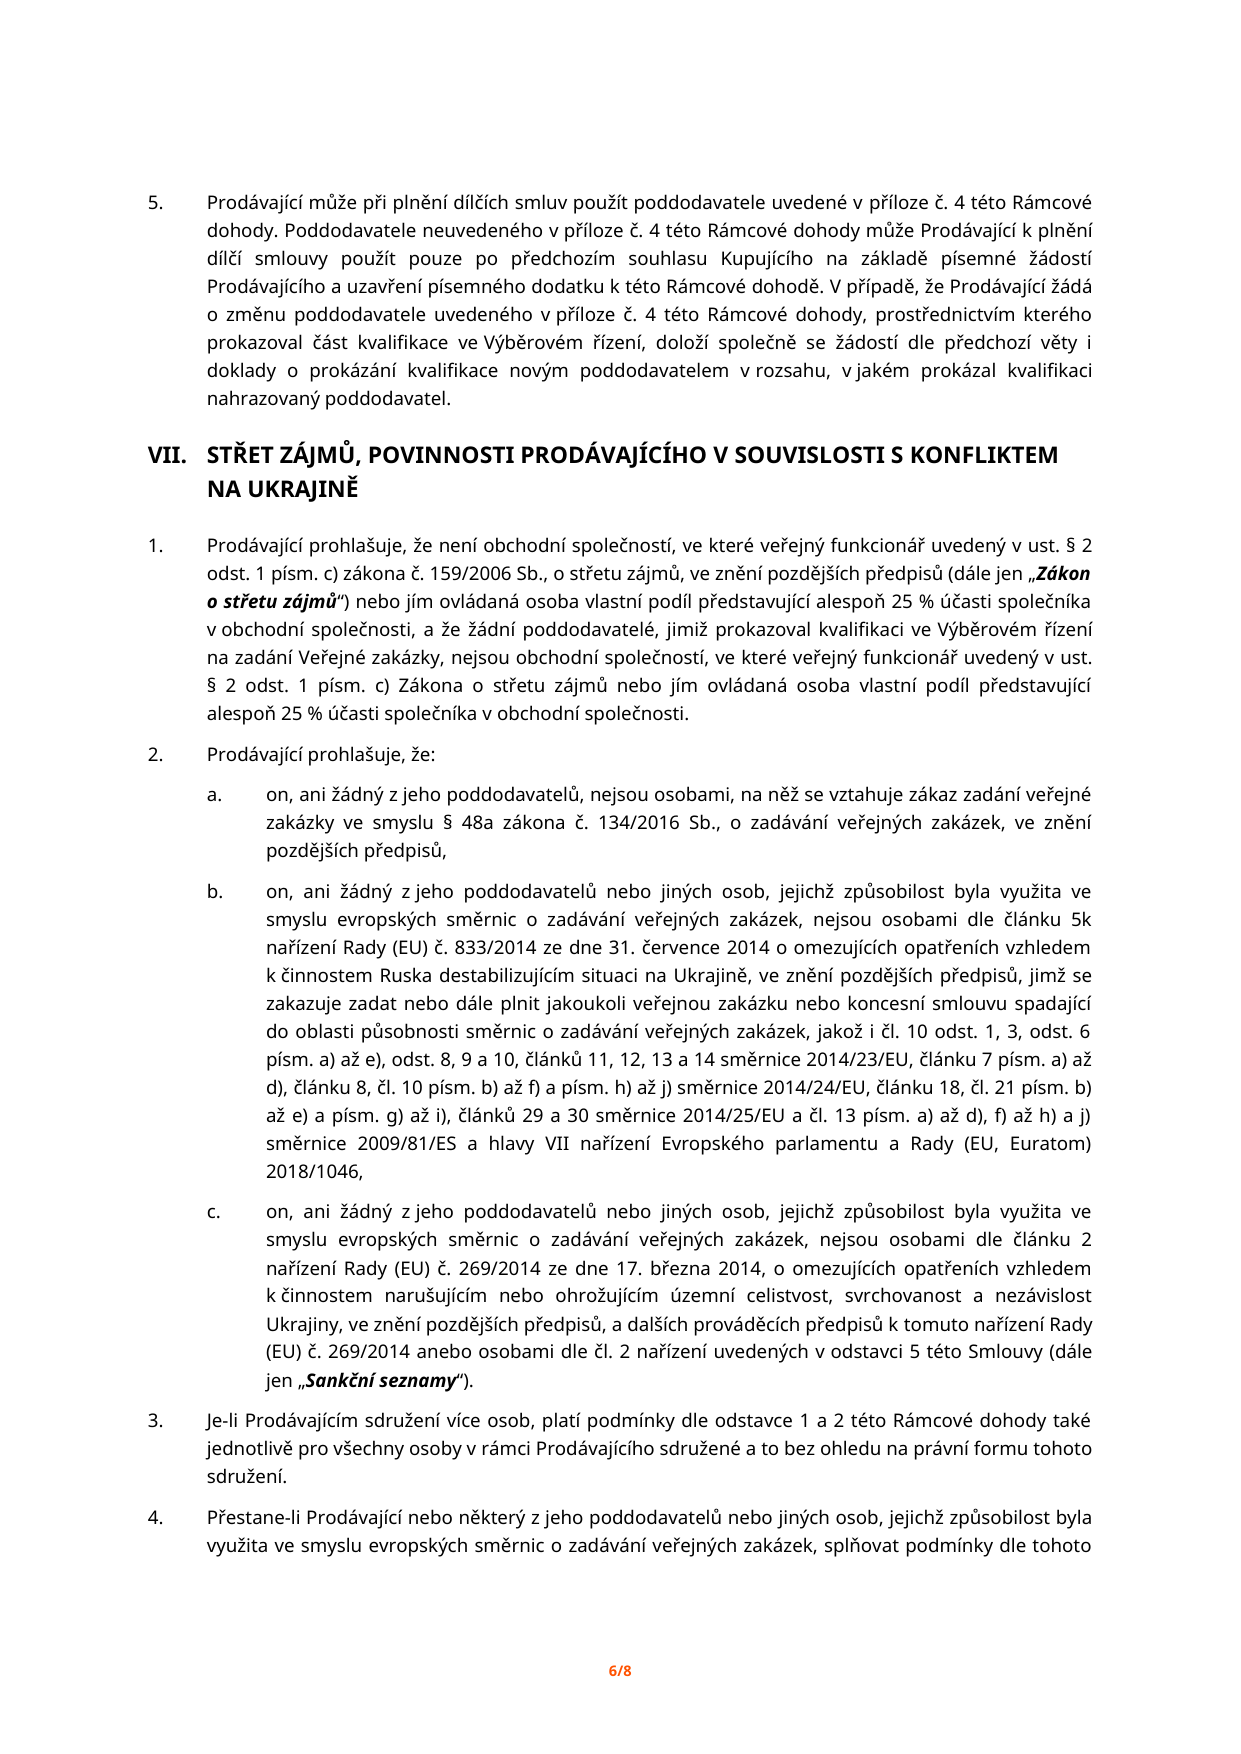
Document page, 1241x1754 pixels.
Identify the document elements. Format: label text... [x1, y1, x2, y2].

list Prodávající prohlašuje, že: [148, 741, 1093, 766]
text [148, 1504, 1093, 1557]
list on, ani žádný z jeho poddodavatelů nebo jiných osob, jejichž způsobilost byla využita ve smyslu evropských směrnic o zadávání veřejných zakázek, nejsou osobami dle článku 5k nařízení Rady (EU) č. 833/2014 ze dne 31. července 2014 o omezujících opatřeních vzhledem k činnostem Ruska destabilizujícím situaci na Ukrajině, ve znění pozdějších předpisů, jimž se zakazuje zadat nebo dále plnit jakoukoli veřejnou zakázku nebo koncesní smlouvu spadající do oblasti působnosti směrnic o zadávání veřejných zakázek, jakož i čl. 10 odst. 1, 3, odst. 6 písm. a) až e), odst. 8, 9 a 10, článků 11, 12, 13 a 14 směrnice 2014/23/EU, článku 7 písm. a) až d), článku 8, čl. 10 písm. b) až f) a písm. h) až j) směrnice 2014/24/EU, článku 18, čl. 21 písm. b) až e) a písm. g) až i), článků 29 a 30 směrnice 2014/25/EU a čl. 13 písm. a) až d), f) až h) a j) směrnice 2009/81/ES a hlavy VII nařízení Evropského parlamentu a Rady (EU, Euratom) 2018/1046, [207, 878, 1093, 1184]
text on, ani žádný z jeho poddodavatelů nebo jiných osob, jejichž způsobilost byla využita ve smyslu evropských směrnic o zadávání veřejných zakázek, nejsou osobami dle článku 2 nařízení Rady (EU) č. 269/2014 ze dne 17. března 2014, o omezujících opatřeních vzhledem k činnostem narušujícím nebo ohrožujícím územní celistvost, svrchovanost a nezávislost Ukrajiny, ve znění pozdějších předpisů, a dalších prováděcích předpisů k tomuto nařízení Rady (EU) č. 269/2014 anebo osobami dle čl. 2 nařízení uvedených v odstavci 5 této Smlouvy (dále jen „Sankční seznamy“). [207, 1199, 1093, 1392]
text Je-li Prodávajícím sdružení více osob, platí podmínky dle odstavce 1 a 2 této Rámcové dohody také jednotlivě pro všechny osoby v rámci Prodávajícího sdružené a to bez ohledu na právní formu tohoto sdružení. [148, 1407, 1093, 1489]
list on, ani žádný z jeho poddodavatelů, nejsou osobami, na něž se vztahuje zákaz zadání veřejné zakázky ve smyslu § 48a zákona č. 134/2016 Sb., o zadávání veřejných zakázek, ve znění pozdějších předpisů, [207, 781, 1093, 863]
text Prodávající může při plnění dílčích smluv použít poddodavatele uvedené v příloze č. 4 této Rámcové dohody. Poddodavatele neuvedeného v příloze č. 4 této Rámcové dohody může Prodávající k plnění dílčí smlouvy použít pouze po předchozím souhlasu Kupujícího na základě písemné žádostí Prodávajícího a uzavření písemného dodatku k této Rámcové dohodě. V případě, že Prodávající žádá o změnu poddodavatele uvedeného v příloze č. 4 této Rámcové dohody, prostřednictvím kterého prokazoval část kvalifikace ve Výběrovém řízení, doloží společně se žádostí dle předchozí věty i doklady o prokázání kvalifikace novým poddodavatelem v rozsahu, v jakém prokázal kvalifikaci nahrazovaný poddodavatel. [148, 189, 1093, 411]
list Prodávající prohlašuje, že není obchodní společností, ve které veřejný funkcionář uvedený v ust. § 2 odst. 1 písm. c) zákona č. 159/2006 Sb., o střetu zájmů, ve znění pozdějších předpisů (dále jen „Zákon o střetu zájmů“) nebo jím ovládaná osoba vlastní podíl představující alespoň 25 % účasti společníka v obchodní společnosti, a že žádní poddodavatelé, jimiž prokazoval kvalifikaci ve Výběrovém řízení na zadání Veřejné zakázky, nejsou obchodní společností, ve které veřejný funkcionář uvedený v ust. § 2 odst. 1 písm. c) Zákona o střetu zájmů nebo jím ovládaná osoba vlastní podíl představující alespoň 25 % účasti společníka v obchodní společnosti. [148, 532, 1093, 726]
text STŘET ZÁJMŮ, POVINNOSTI PRODÁVAJÍCÍHO V SOUVISLOSTI S KONFLIKTEM NA UKRAJINĚ [148, 438, 1093, 504]
